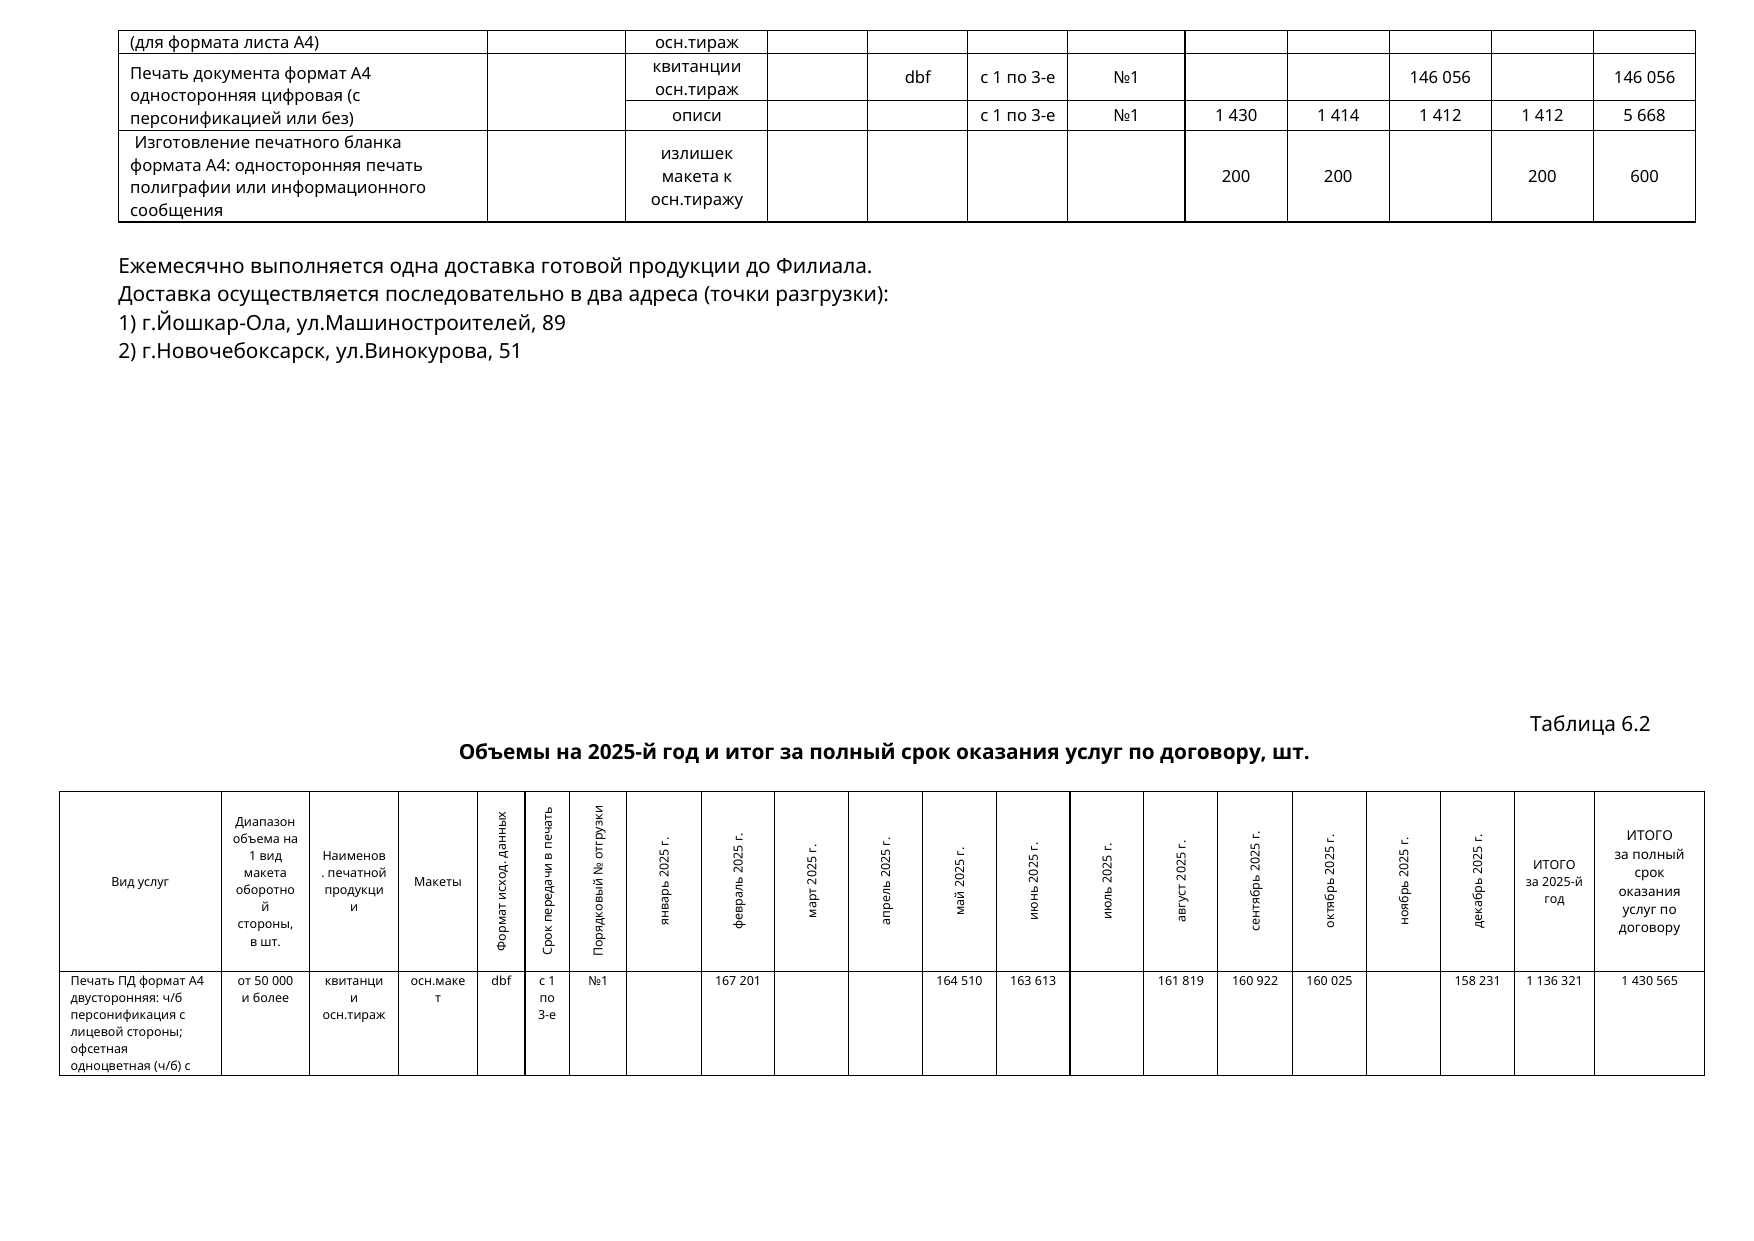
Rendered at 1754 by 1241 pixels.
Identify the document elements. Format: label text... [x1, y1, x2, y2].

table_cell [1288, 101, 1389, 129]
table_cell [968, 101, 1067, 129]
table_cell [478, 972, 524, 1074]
text 1) г.Йошкар-Ола, ул.Машиностроителей, 89 [118, 308, 1651, 336]
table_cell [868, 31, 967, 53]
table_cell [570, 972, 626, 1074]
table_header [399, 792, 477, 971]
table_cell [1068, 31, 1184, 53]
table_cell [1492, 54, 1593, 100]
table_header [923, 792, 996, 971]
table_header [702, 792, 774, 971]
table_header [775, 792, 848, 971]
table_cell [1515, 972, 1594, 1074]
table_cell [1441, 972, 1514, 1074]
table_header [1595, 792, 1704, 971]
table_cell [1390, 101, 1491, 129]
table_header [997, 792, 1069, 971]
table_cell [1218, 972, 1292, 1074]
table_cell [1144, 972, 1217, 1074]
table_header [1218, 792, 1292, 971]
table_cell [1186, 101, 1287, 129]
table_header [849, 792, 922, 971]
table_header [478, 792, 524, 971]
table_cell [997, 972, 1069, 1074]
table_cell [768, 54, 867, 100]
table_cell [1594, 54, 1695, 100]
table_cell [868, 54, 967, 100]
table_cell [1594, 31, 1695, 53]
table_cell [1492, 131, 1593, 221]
text Таблица 6.2 [118, 709, 1651, 737]
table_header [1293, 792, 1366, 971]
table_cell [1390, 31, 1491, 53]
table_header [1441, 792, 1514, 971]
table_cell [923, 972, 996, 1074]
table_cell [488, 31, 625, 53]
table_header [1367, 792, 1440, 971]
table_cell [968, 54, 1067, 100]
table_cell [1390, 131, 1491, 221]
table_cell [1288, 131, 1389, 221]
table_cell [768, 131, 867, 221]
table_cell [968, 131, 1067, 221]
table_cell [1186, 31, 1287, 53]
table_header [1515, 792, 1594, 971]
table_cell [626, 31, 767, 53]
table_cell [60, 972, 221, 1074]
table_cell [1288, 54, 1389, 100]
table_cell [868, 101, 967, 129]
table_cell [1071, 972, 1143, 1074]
text Объемы на 2025-й год и итог за полный срок оказания услуг по договору, шт. [118, 737, 1651, 766]
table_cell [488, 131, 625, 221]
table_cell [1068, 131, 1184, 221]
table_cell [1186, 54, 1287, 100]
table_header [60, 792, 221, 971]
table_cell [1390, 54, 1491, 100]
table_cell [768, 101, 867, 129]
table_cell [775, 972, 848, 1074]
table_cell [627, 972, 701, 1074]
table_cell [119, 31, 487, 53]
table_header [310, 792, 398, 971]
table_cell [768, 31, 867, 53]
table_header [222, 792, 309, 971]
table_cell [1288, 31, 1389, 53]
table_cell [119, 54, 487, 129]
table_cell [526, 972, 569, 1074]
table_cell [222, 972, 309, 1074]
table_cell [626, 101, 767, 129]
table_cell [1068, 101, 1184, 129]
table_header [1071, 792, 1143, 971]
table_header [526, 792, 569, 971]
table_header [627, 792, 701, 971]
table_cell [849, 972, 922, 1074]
text Доставка осуществляется последовательно в два адреса (точки разгрузки): [118, 279, 1651, 308]
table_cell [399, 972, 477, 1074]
text Ежемесячно выполняется одна доставка готовой продукции до Филиала. [118, 251, 1651, 279]
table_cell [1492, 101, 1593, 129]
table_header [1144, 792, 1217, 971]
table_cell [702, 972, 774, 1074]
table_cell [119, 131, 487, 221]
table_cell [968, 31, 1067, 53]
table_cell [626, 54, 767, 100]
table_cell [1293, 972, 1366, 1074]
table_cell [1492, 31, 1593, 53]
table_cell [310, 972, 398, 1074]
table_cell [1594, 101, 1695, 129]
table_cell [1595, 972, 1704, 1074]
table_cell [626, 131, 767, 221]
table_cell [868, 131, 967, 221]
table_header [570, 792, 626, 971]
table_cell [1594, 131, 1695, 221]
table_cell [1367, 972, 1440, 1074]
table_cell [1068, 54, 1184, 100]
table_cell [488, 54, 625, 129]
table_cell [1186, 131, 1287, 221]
text 2) г.Новочебоксарск, ул.Винокурова, 51 [118, 336, 1651, 365]
